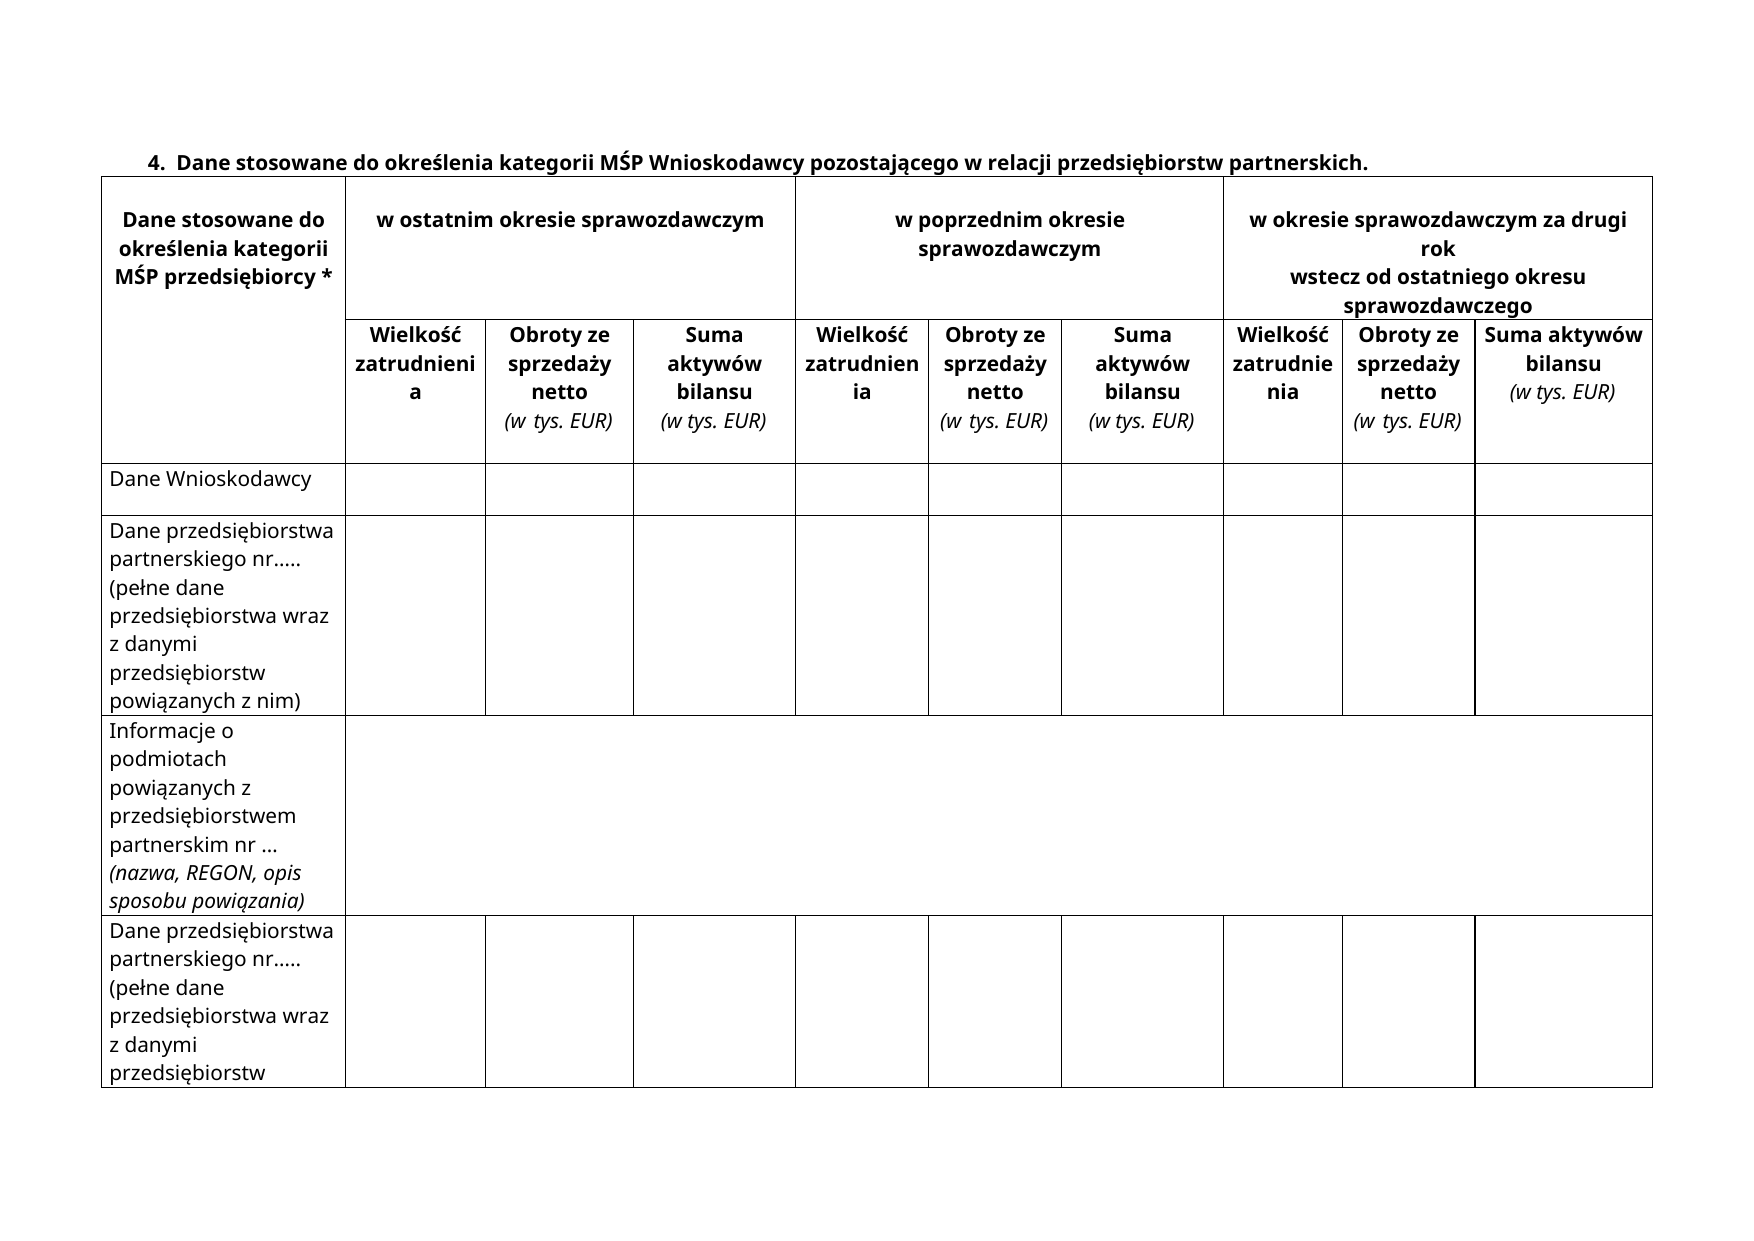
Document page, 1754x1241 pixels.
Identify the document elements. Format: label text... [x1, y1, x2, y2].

text 4. Dane stosowane do określenia kategorii MŚP Wnioskodawcy pozostającego w relacji przedsiębiorstw partnerskich. [148, 148, 1606, 176]
table_cell [796, 464, 928, 515]
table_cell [102, 716, 345, 915]
table_cell Suma aktywów bilansu (w tys. EUR) [634, 320, 795, 463]
table_cell Dane Wnioskodawcy [102, 464, 345, 515]
table_cell [634, 916, 795, 1087]
table_cell [1343, 516, 1474, 715]
table_cell [1062, 516, 1223, 715]
table_cell [1343, 916, 1474, 1087]
table_cell [486, 916, 633, 1087]
table_cell [346, 716, 1652, 915]
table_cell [102, 916, 345, 1087]
table_cell [1224, 916, 1342, 1087]
table_cell Obroty ze sprzedaży netto (w tys. EUR) [486, 320, 633, 463]
table_cell Suma aktywów bilansu (w tys. EUR) [1062, 320, 1223, 463]
table_cell Obroty ze sprzedaży netto (w tys. EUR) [929, 320, 1061, 463]
table_cell Obroty ze sprzedaży netto (w tys. EUR) [1343, 320, 1474, 463]
table_cell [1476, 464, 1652, 515]
table_cell [796, 916, 928, 1087]
table_cell Wielkość zatrudnienia [796, 320, 928, 463]
table_cell [929, 516, 1061, 715]
table_cell [634, 464, 795, 515]
table_cell [1224, 516, 1342, 715]
table_cell Dane przedsiębiorstwa partnerskiego nr….. (pełne dane przedsiębiorstwa wraz z danymi przedsiębiorstw powiązanych z nim) [102, 516, 345, 715]
table_cell Wielkość zatrudnienia [1224, 320, 1342, 463]
table_cell [486, 464, 633, 515]
table_cell [1062, 464, 1223, 515]
table_cell [929, 464, 1061, 515]
table_cell [1476, 516, 1652, 715]
table_header w ostatnim okresie sprawozdawczym [346, 177, 795, 319]
table_cell [486, 516, 633, 715]
table_header Dane stosowane do określenia kategorii MŚP przedsiębiorcy * [102, 177, 345, 463]
table_cell Suma aktywów bilansu (w tys. EUR) [1476, 320, 1652, 463]
table_cell [929, 916, 1061, 1087]
table_cell [1343, 464, 1474, 515]
table_cell [1224, 464, 1342, 515]
table_cell [1062, 916, 1223, 1087]
table_cell [1476, 916, 1652, 1087]
table_cell [634, 516, 795, 715]
table_cell [346, 916, 485, 1087]
table_cell [796, 516, 928, 715]
table_cell [346, 464, 485, 515]
table_header w poprzednim okresie sprawozdawczym [796, 177, 1223, 319]
table_cell [346, 516, 485, 715]
table_header w okresie sprawozdawczym za drugi rok wstecz od ostatniego okresu sprawozdawczego [1224, 177, 1652, 319]
table_cell Wielkość zatrudnienia [346, 320, 485, 463]
